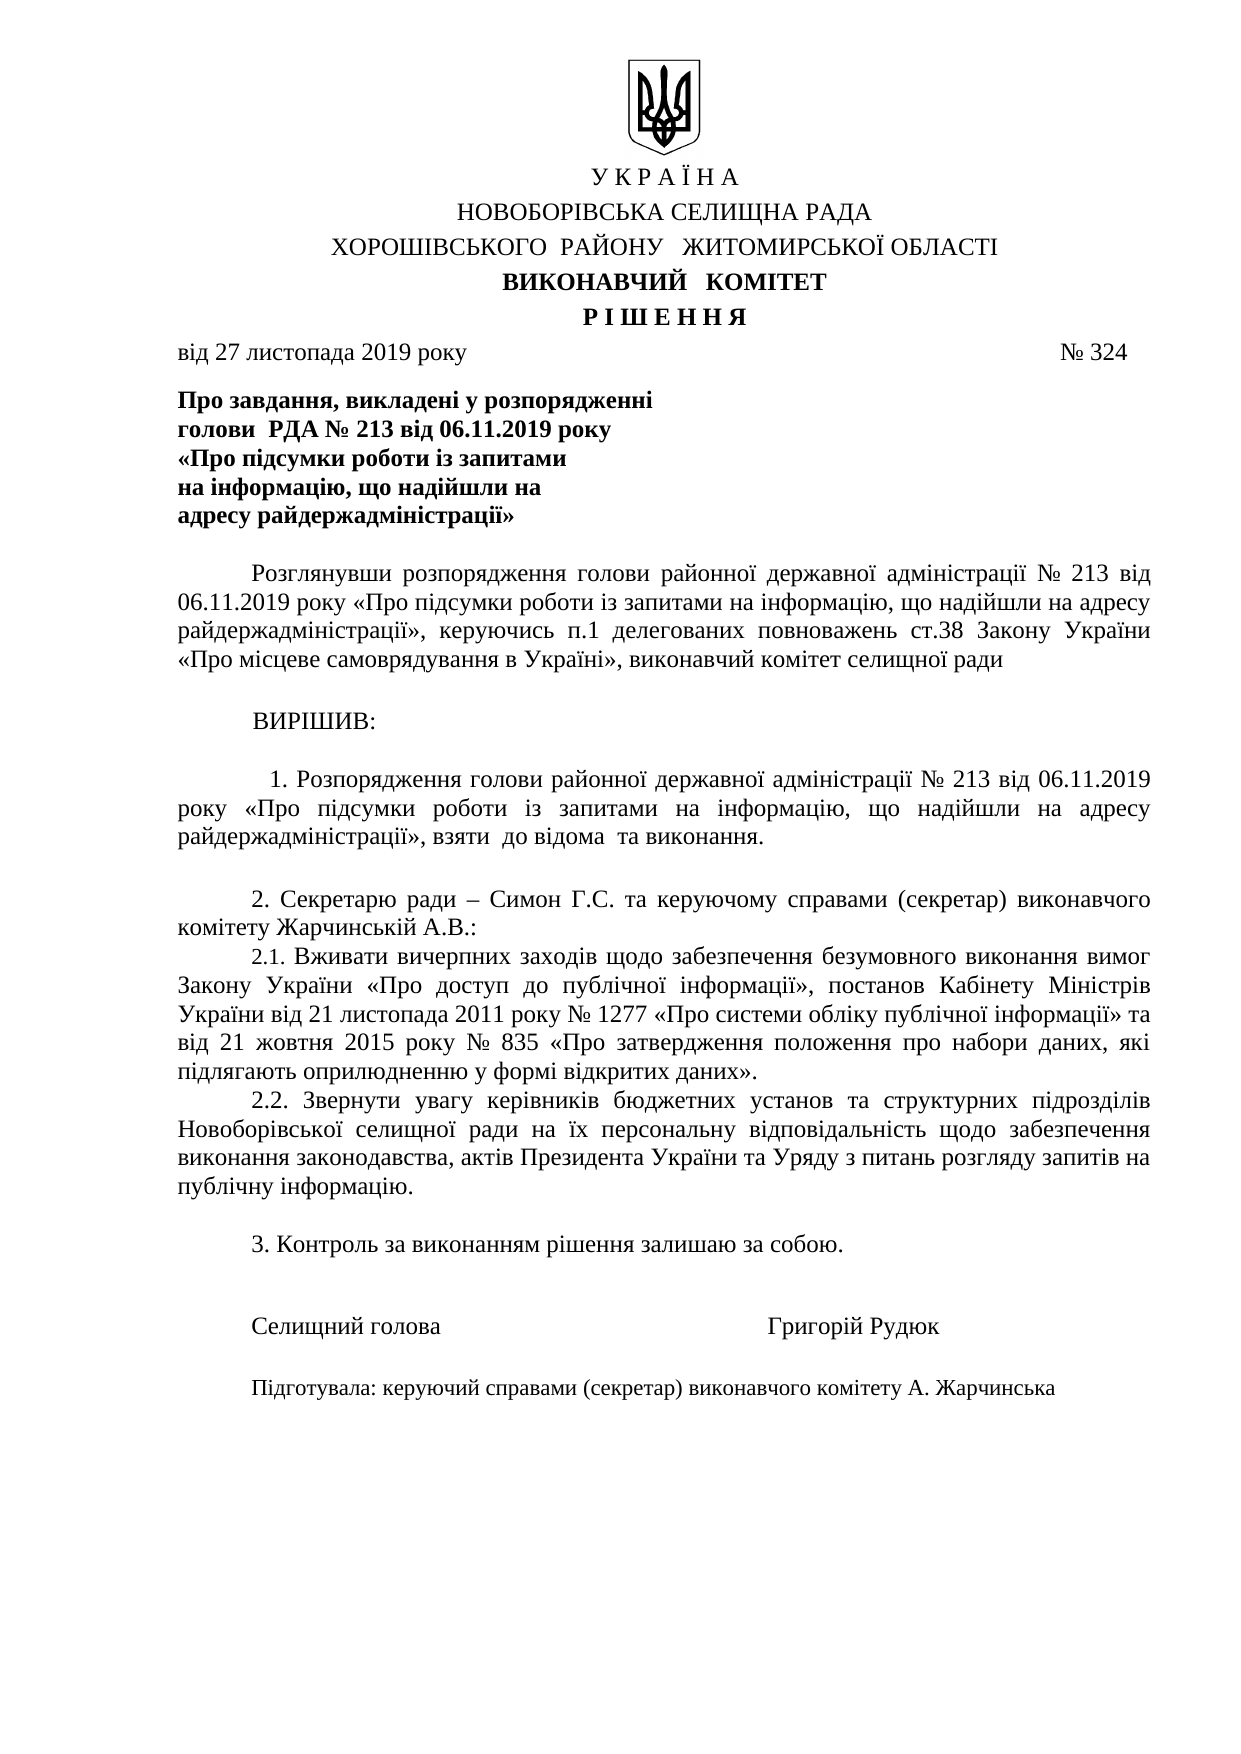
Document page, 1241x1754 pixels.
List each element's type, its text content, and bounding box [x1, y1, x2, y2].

text 3. Контроль за виконанням рішення залишаю за собою. [177, 1229, 1152, 1257]
text Про завдання, викладені у розпорядженні [177, 385, 1152, 414]
text від 27 листопада 2019 року № 324 [177, 337, 1152, 366]
text «Про підсумки роботи із запитами [177, 443, 1152, 472]
text 2.1. Вживати вичерпних заходів щодо забезпечення безумовного виконання вимог Закону України «Про доступ до публічної інформації», постанов Кабінету Міністрів України від 21 листопада 2011 року № 1277 «Про системи обліку публічної інформації» та від 21 жовтня 2015 року № 835 «Про затвердження положення про набори даних, які підлягають оприлюдненню у формі відкритих даних». [177, 941, 1152, 1085]
text Розглянувши розпорядження голови районної державної адміністрації № 213 від 06.11.2019 року «Про підсумки роботи із запитами на інформацію, що надійшли на адресу райдержадміністрації», керуючись п.1 делегованих повноважень ст.38 Закону України «Про місцеве самоврядування в Україні», виконавчий комітет селищної ради [177, 558, 1152, 673]
text 1. Розпорядження голови районної державної адміністрації № 213 від 06.11.2019 року «Про підсумки роботи із запитами на інформацію, що надійшли на адресу райдержадміністрації», взяти до відома та виконання. [177, 764, 1152, 850]
text адресу райдержадміністрації» [177, 500, 1152, 529]
text У К Р А Ї Н А [177, 162, 1152, 191]
text ВИРІШИВ: [177, 706, 1152, 735]
text 2.2. Звернути увагу керівників бюджетних установ та структурних підрозділів Новоборівської селищної ради на їх персональну відповідальність щодо забезпечення виконання законодавства, актів Президента України та Уряду з питань розгляду запитів на публічну інформацію. [177, 1085, 1152, 1200]
text голови РДА № 213 від 06.11.2019 року [177, 414, 1152, 443]
text ХОРОШІВСЬКОГО РАЙОНУ ЖИТОМИРСЬКОЇ ОБЛАСТІ [177, 232, 1152, 261]
text НОВОБОРІВСЬКА СЕЛИЩНА РАДА [177, 197, 1152, 226]
text Підготувала: керуючий справами (секретар) виконавчого комітету А. Жарчинська [177, 1373, 1152, 1400]
text Селищний голова Григорій Рудюк [177, 1311, 1152, 1340]
text ВИКОНАВЧИЙ КОМІТЕТ [177, 267, 1152, 296]
text Р І Ш Е Н Н Я [177, 302, 1152, 331]
text на інформацію, що надійшли на [177, 472, 1152, 500]
picture [621, 56, 708, 163]
text 2. Секретарю ради – Симон Г.С. та керуючому справами (секретар) виконавчого комітету Жарчинській А.В.: [177, 884, 1152, 941]
